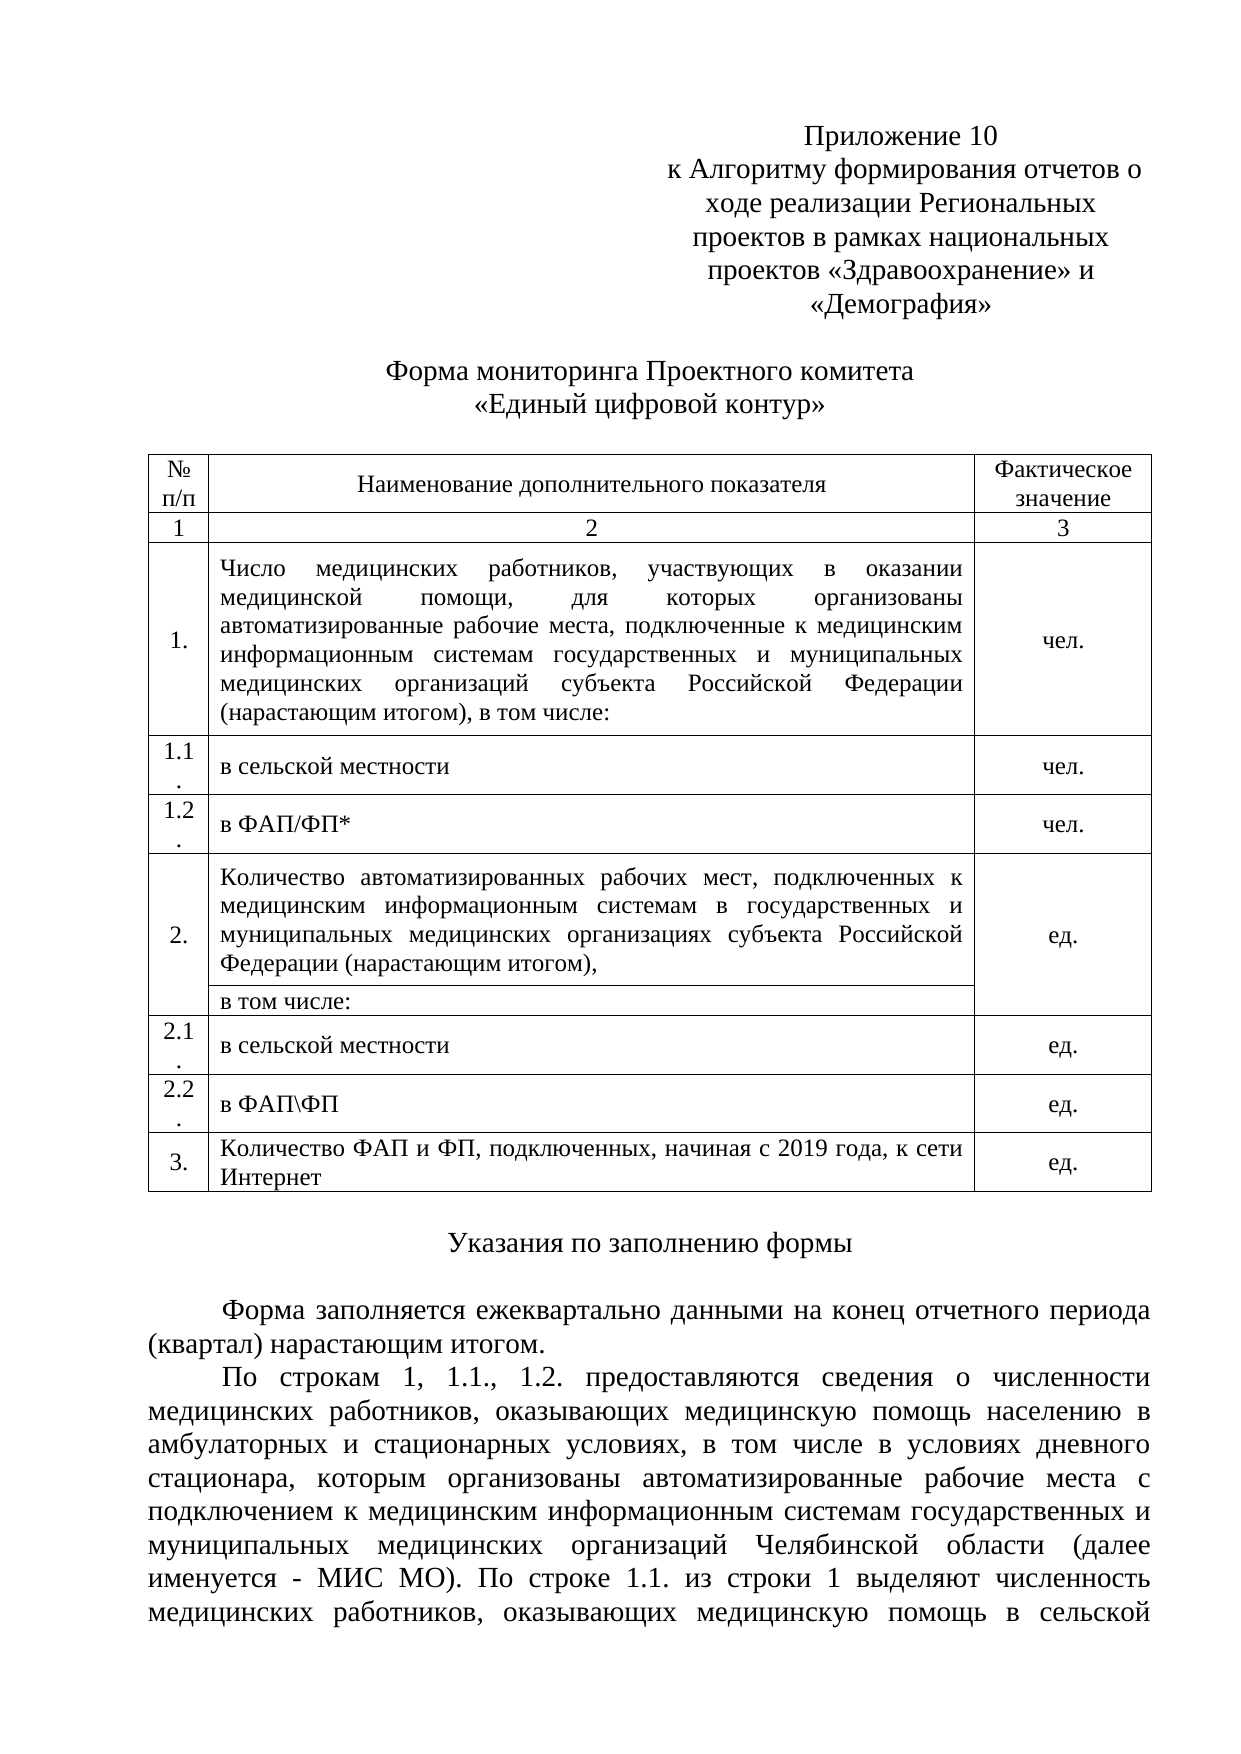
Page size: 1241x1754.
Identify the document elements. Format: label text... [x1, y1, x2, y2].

text Приложение 10 [650, 118, 1152, 152]
table_cell в сельской местности [209, 736, 974, 794]
text Форма заполняется ежеквартально данными на конец отчетного периода (квартал) нарастающим итогом. [148, 1292, 1152, 1359]
table_cell чел. [975, 795, 1151, 852]
table_cell 1.1. [149, 736, 208, 794]
table_cell 1. [149, 543, 208, 735]
table_cell 2.1. [149, 1016, 208, 1073]
table_cell Количество ФАП и ФП, подключенных, начиная с 2019 года, к сети Интернет [209, 1133, 974, 1191]
table_cell Количество автоматизированных рабочих мест, подключенных к медицинским информационным системам в государственных и муниципальных медицинских организациях субъекта Российской Федерации (нарастающим итогом), [209, 854, 974, 985]
table_cell в ФАП/ФП* [209, 795, 974, 852]
table_cell 2 [209, 513, 974, 542]
text «Единый цифровой контур» [148, 386, 1152, 420]
text к Алгоритму формирования отчетов о ходе реализации Региональных проектов в рамках национальных проектов «Здравоохранение» и «Демография» [650, 152, 1152, 319]
table_cell 3 [975, 513, 1151, 542]
table_cell ед. [975, 854, 1151, 1015]
table_cell в ФАП\ФП [209, 1075, 974, 1132]
table_cell 1 [149, 513, 208, 542]
table_header № п/п [149, 455, 208, 512]
table_cell чел. [975, 543, 1151, 735]
table_cell в том числе: [209, 986, 974, 1015]
table_cell Число медицинских работников, участвующих в оказании медицинской помощи, для которых организованы автоматизированные рабочие места, подключенные к медицинским информационным системам государственных и муниципальных медицинских организаций субъекта Российской Федерации (нарастающим итогом), в том числе: [209, 543, 974, 735]
table_cell 2.2. [149, 1075, 208, 1132]
text Форма мониторинга Проектного комитета [148, 353, 1152, 386]
table_header Наименование дополнительного показателя [209, 455, 974, 512]
text Указания по заполнению формы [148, 1225, 1152, 1259]
table_cell ед. [975, 1016, 1151, 1073]
table_cell ед. [975, 1133, 1151, 1191]
table_cell ед. [975, 1075, 1151, 1132]
table_cell чел. [975, 736, 1151, 794]
table_cell 2. [149, 854, 208, 1015]
table_cell 1.2. [149, 795, 208, 852]
table_cell в сельской местности [209, 1016, 974, 1073]
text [148, 1359, 1152, 1628]
table_header Фактическое значение [975, 455, 1151, 512]
table_cell 3. [149, 1133, 208, 1191]
